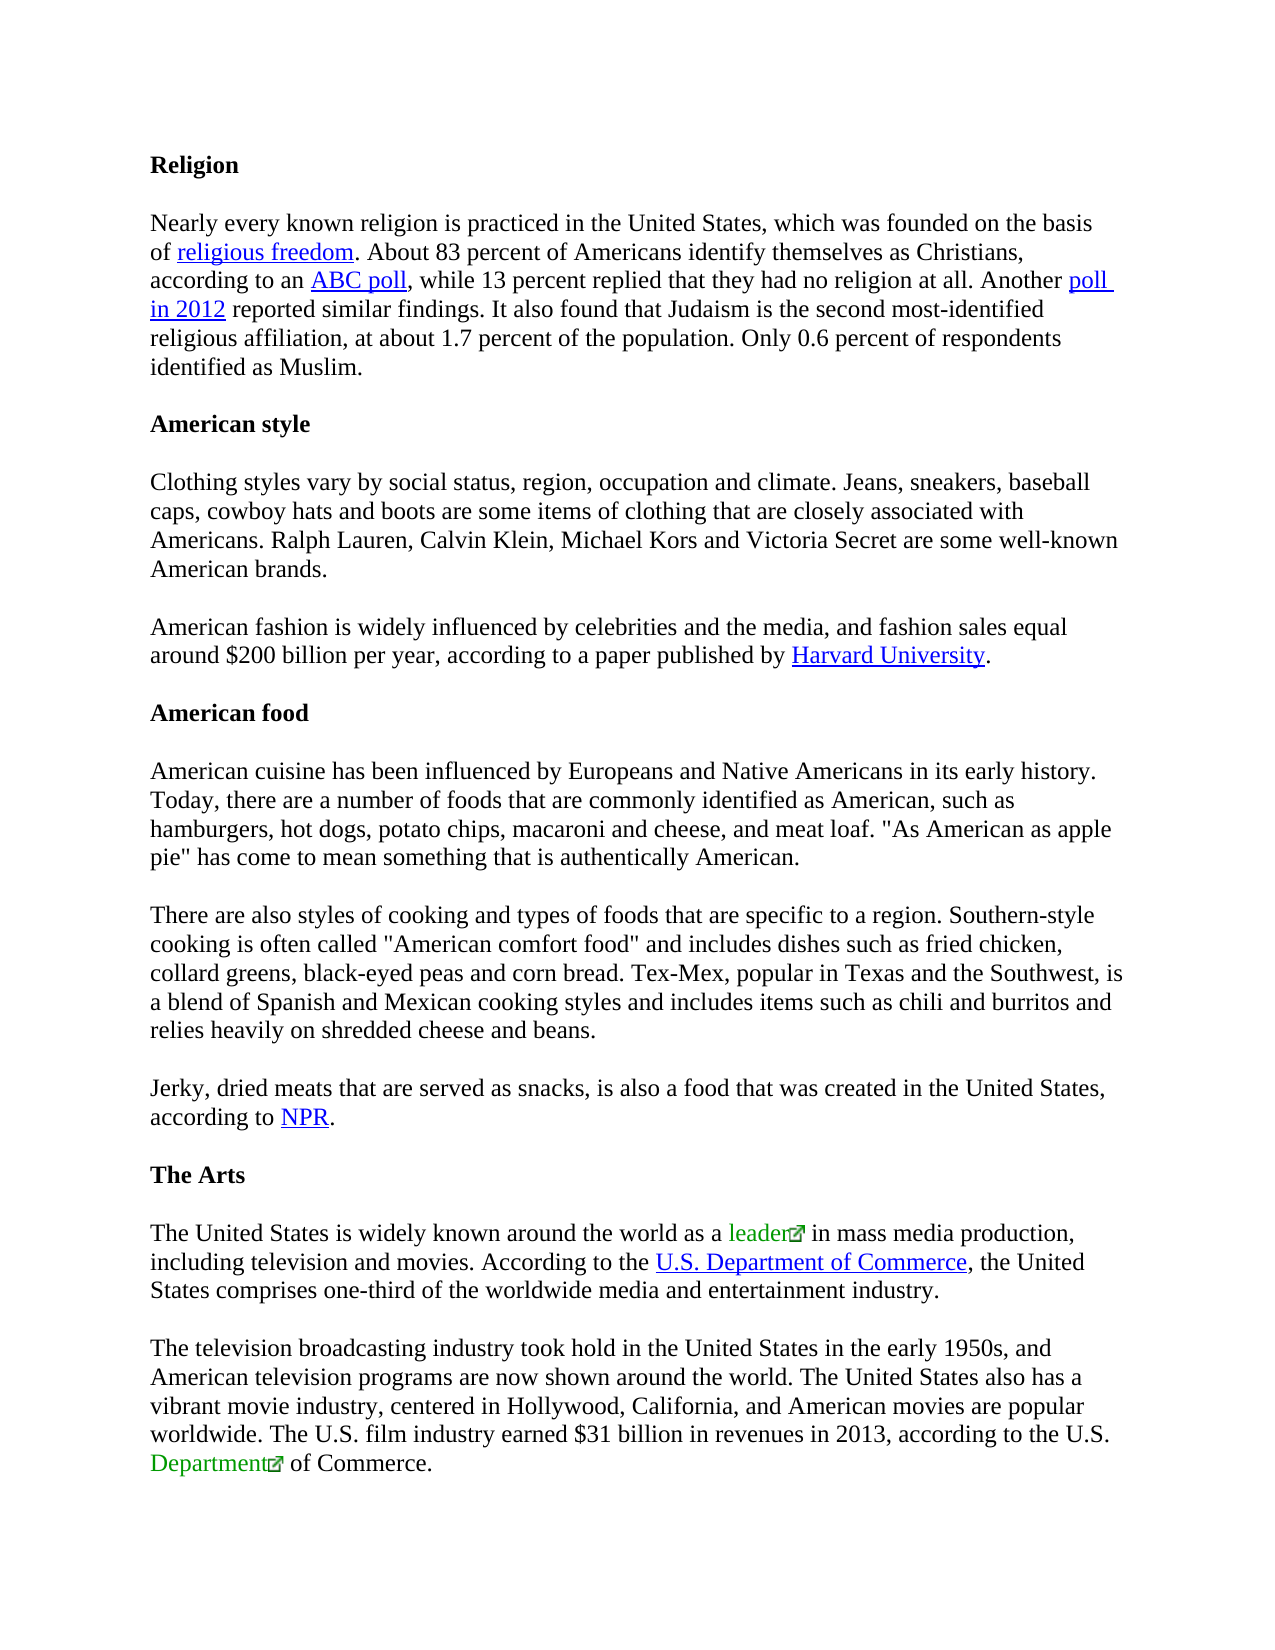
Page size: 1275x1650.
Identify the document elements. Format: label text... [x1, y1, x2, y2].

picture [789, 1225, 805, 1242]
text There are also styles of cooking and types of foods that are specific to a region. Southern-style cooking is often called "American comfort food" and includes dishes such as fried chicken, collard greens, black-eyed peas and corn bread. Tex-Mex, popular in Texas and the Southwest, is a blend of Spanish and Mexican cooking styles and includes items such as chili and burritos and relies heavily on shredded cheese and beans. [150, 900, 1125, 1044]
text The television broadcasting industry took hold in the United States in the early 1950s, and American television programs are now shown around the world. The United States also has a vibrant movie industry, centered in Hollywood, California, and American movies are popular worldwide. The U.S. film industry earned $31 billion in revenues in 2013, according to the U.S. Department of Commerce. [150, 1333, 1125, 1477]
text The United States is widely known around the world as a leader in mass media production, including television and movies. According to the U.S. Department of Commerce, the United States comprises one-third of the worldwide media and entertainment industry. [150, 1218, 1125, 1304]
text American cuisine has been influenced by Europeans and Native Americans in its early history. Today, there are a number of foods that are commonly identified as American, such as hamburgers, hot dogs, potato chips, macaroni and cheese, and meat loaf. "As American as apple pie" has come to mean something that is authentically American. [150, 756, 1125, 871]
text American style [150, 409, 1125, 438]
text Jerky, dried meats that are served as snacks, is also a food that was created in the United States, according to NPR. [150, 1073, 1125, 1131]
text American food [150, 698, 1125, 727]
text Nearly every known religion is practiced in the United States, which was founded on the basis of religious freedom. About 83 percent of Americans identify themselves as Christians, according to an ABC poll, while 13 percent replied that they had no religion at all. Another poll in 2012 reported similar findings. It also found that Judaism is the second most-identified religious affiliation, at about 1.7 percent of the population. Only 0.6 percent of respondents identified as Muslim. [150, 208, 1125, 380]
text Religion [150, 150, 1125, 179]
text American fashion is widely influenced by celebrities and the media, and fashion sales equal around $200 billion per year, according to a paper published by Harvard University. [150, 612, 1125, 669]
text Clothing styles vary by social status, region, occupation and climate. Jeans, sneakers, baseball caps, cowboy hats and boots are some items of clothing that are closely associated with Americans. Ralph Lauren, Calvin Klein, Michael Kors and Victoria Secret are some well-known American brands. [150, 467, 1125, 582]
picture [268, 1456, 284, 1472]
text The Arts [150, 1160, 1125, 1189]
